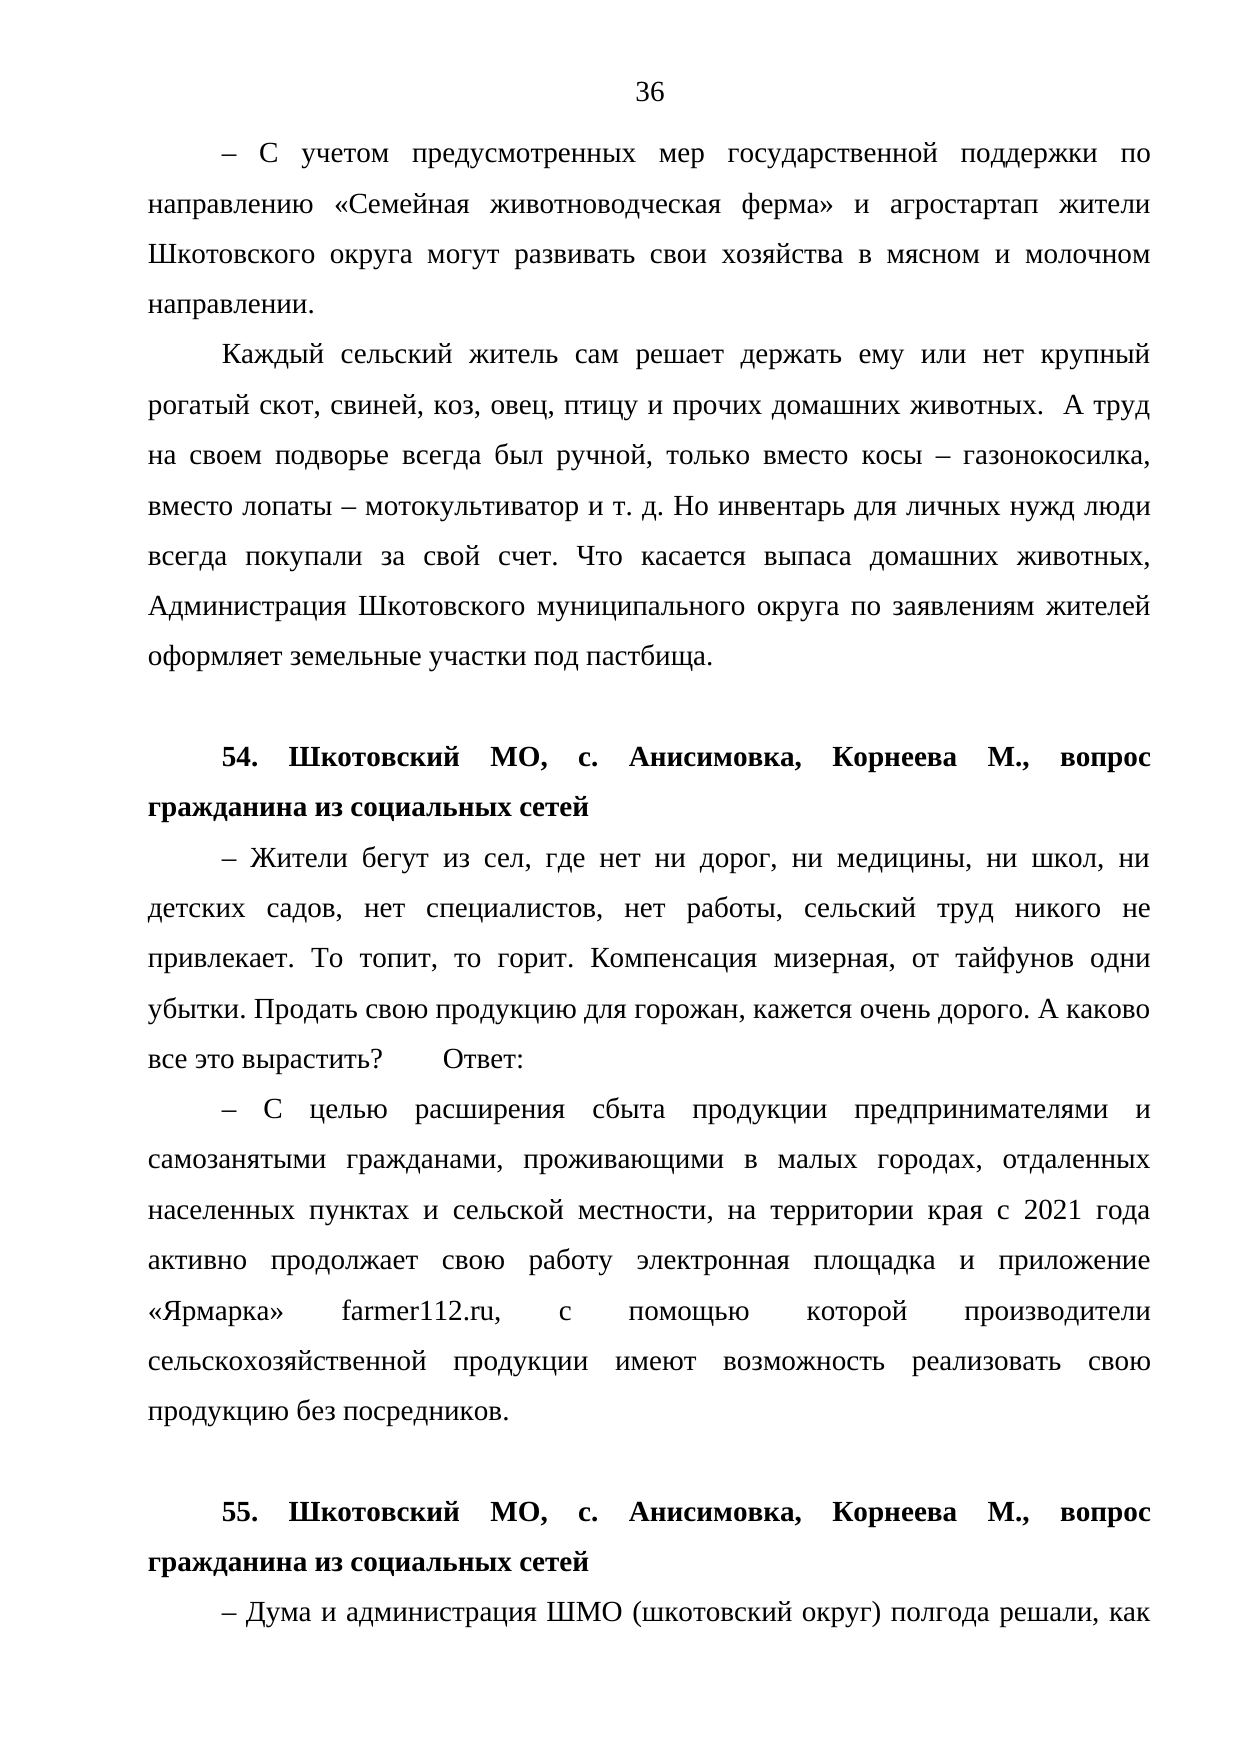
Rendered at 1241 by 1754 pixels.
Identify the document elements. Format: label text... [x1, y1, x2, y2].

text – С целью расширения сбыта продукции предпринимателями и самозанятыми гражданами, проживающими в малых городах, отдаленных населенных пунктах и сельской местности, на территории края с 2021 года активно продолжает свою работу электронная площадка и приложение «Ярмарка» farmer112.ru, с помощью которой производители сельскохозяйственной продукции имеют возможность реализовать свою продукцию без посредников. [148, 1091, 1152, 1427]
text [148, 1594, 1152, 1628]
text – С учетом предусмотренных мер государственной поддержки по направлению «Семейная животноводческая ферма» и агростартап жители Шкотовского округа могут развивать свои хозяйства в мясном и молочном направлении. [148, 135, 1152, 320]
text 55. Шкотовский МО, с. Анисимовка, Корнеева М., вопрос гражданина из социальных сетей [148, 1494, 1152, 1578]
text 54. Шкотовский МО, с. Анисимовка, Корнеева М., вопрос гражданина из социальных сетей [148, 739, 1152, 823]
text Каждый сельский житель сам решает держать ему или нет крупный рогатый скот, свиней, коз, овец, птицу и прочих домашних животных. А труд на своем подворье всегда был ручной, только вместо косы – газонокосилка, вместо лопаты – мотокультиватор и т. д. Но инвентарь для личных нужд люди всегда покупали за свой счет. Что касается выпаса домашних животных, Администрация Шкотовского муниципального округа по заявлениям жителей оформляет земельные участки под пастбища. [148, 337, 1152, 672]
text – Жители бегут из сел, где нет ни дорог, ни медицины, ни школ, ни детских садов, нет специалистов, нет работы, сельский труд никого не привлекает. То топит, то горит. Компенсация мизерная, от тайфунов одни убытки. Продать свою продукцию для горожан, кажется очень дорого. А каково все это вырастить? Ответ: [148, 840, 1152, 1074]
